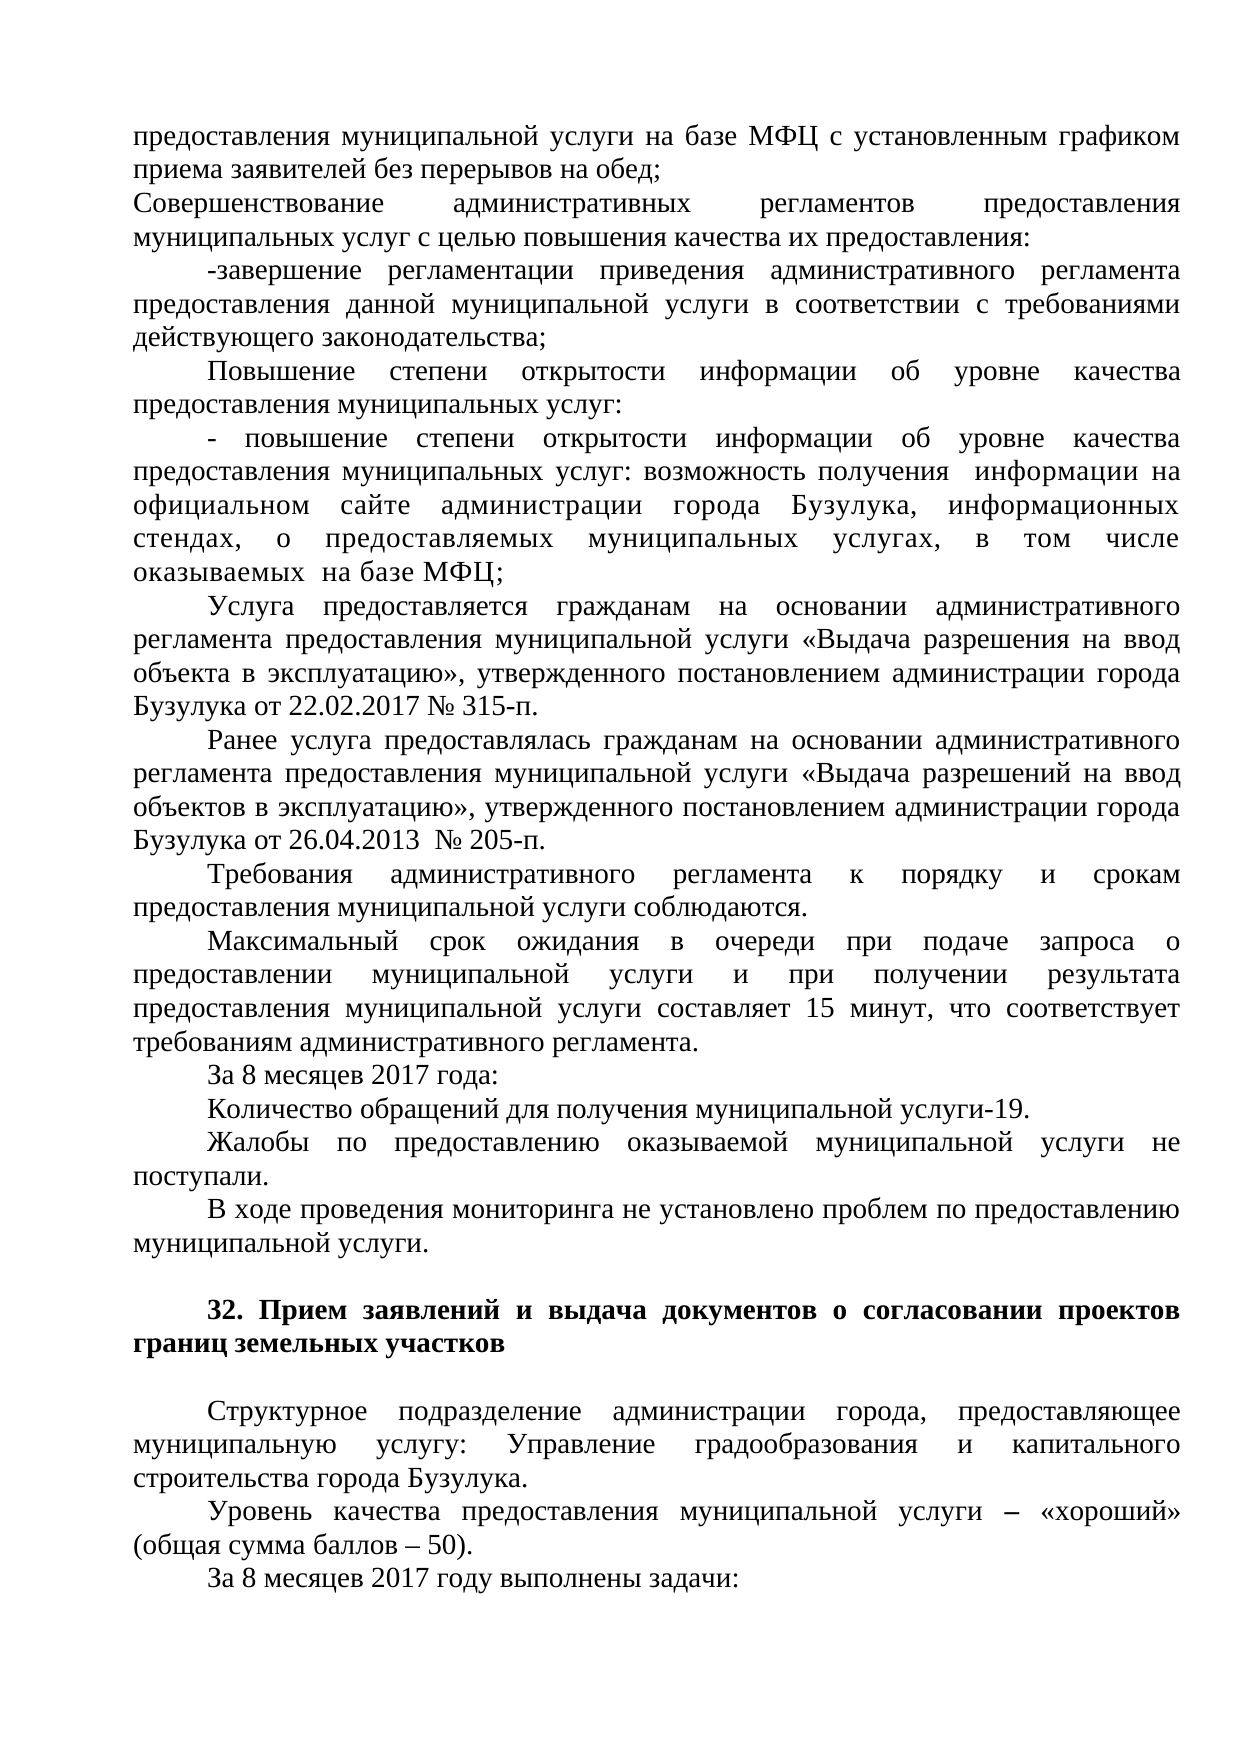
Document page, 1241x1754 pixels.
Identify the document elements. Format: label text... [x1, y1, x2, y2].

text Повышение степени открытости информации об уровне качества предоставления муниципальных услуг: [133, 353, 1181, 420]
text Количество обращений для получения муниципальной услуги-19. [133, 1091, 1181, 1124]
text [133, 118, 1181, 185]
text Жалобы по предоставлению оказываемой муниципальной услуги не поступали. [133, 1124, 1181, 1191]
text Максимальный срок ожидания в очереди при подаче запроса о предоставлении муниципальной услуги и при получении результата предоставления муниципальной услуги составляет 15 минут, что соответствует требованиям административного регламента. [133, 923, 1181, 1057]
text 32. Прием заявлений и выдача документов о согласовании проектов границ земельных участков [133, 1292, 1181, 1359]
text -завершение регламентации приведения административного регламента предоставления данной муниципальной услуги в соответствии с требованиями действующего законодательства; [133, 252, 1181, 353]
text Требования административного регламента к порядку и срокам предоставления муниципальной услуги соблюдаются. [133, 856, 1181, 923]
text В ходе проведения мониторинга не установлено проблем по предоставлению муниципальной услуги. [133, 1191, 1181, 1258]
text За 8 месяцев 2017 году выполнены задачи: [133, 1560, 1181, 1594]
text Услуга предоставляется гражданам на основании административного регламента предоставления муниципальной услуги «Выдача разрешения на ввод объекта в эксплуатацию», утвержденного постановлением администрации города Бузулука от 22.02.2017 № 315-п. [133, 588, 1181, 722]
text Уровень качества предоставления муниципальной услуги – «хороший» (общая сумма баллов – 50). [133, 1493, 1181, 1560]
text За 8 месяцев 2017 года: [133, 1057, 1181, 1091]
text - повышение степени открытости информации об уровне качества предоставления муниципальных услуг: возможность получения информации на официальном сайте администрации города Бузулука, информационных стендах, о предоставляемых муниципальных услугах, в том числе оказываемых на базе МФЦ; [133, 420, 1181, 588]
text Совершенствование административных регламентов предоставления муниципальных услуг с целью повышения качества их предоставления: [133, 185, 1181, 252]
text Структурное подразделение администрации города, предоставляющее муниципальную услугу: Управление градообразования и капитального строительства города Бузулука. [133, 1393, 1181, 1493]
text Ранее услуга предоставлялась гражданам на основании административного регламента предоставления муниципальной услуги «Выдача разрешений на ввод объектов в эксплуатацию», утвержденного постановлением администрации города Бузулука от 26.04.2013 № 205-п. [133, 722, 1181, 856]
